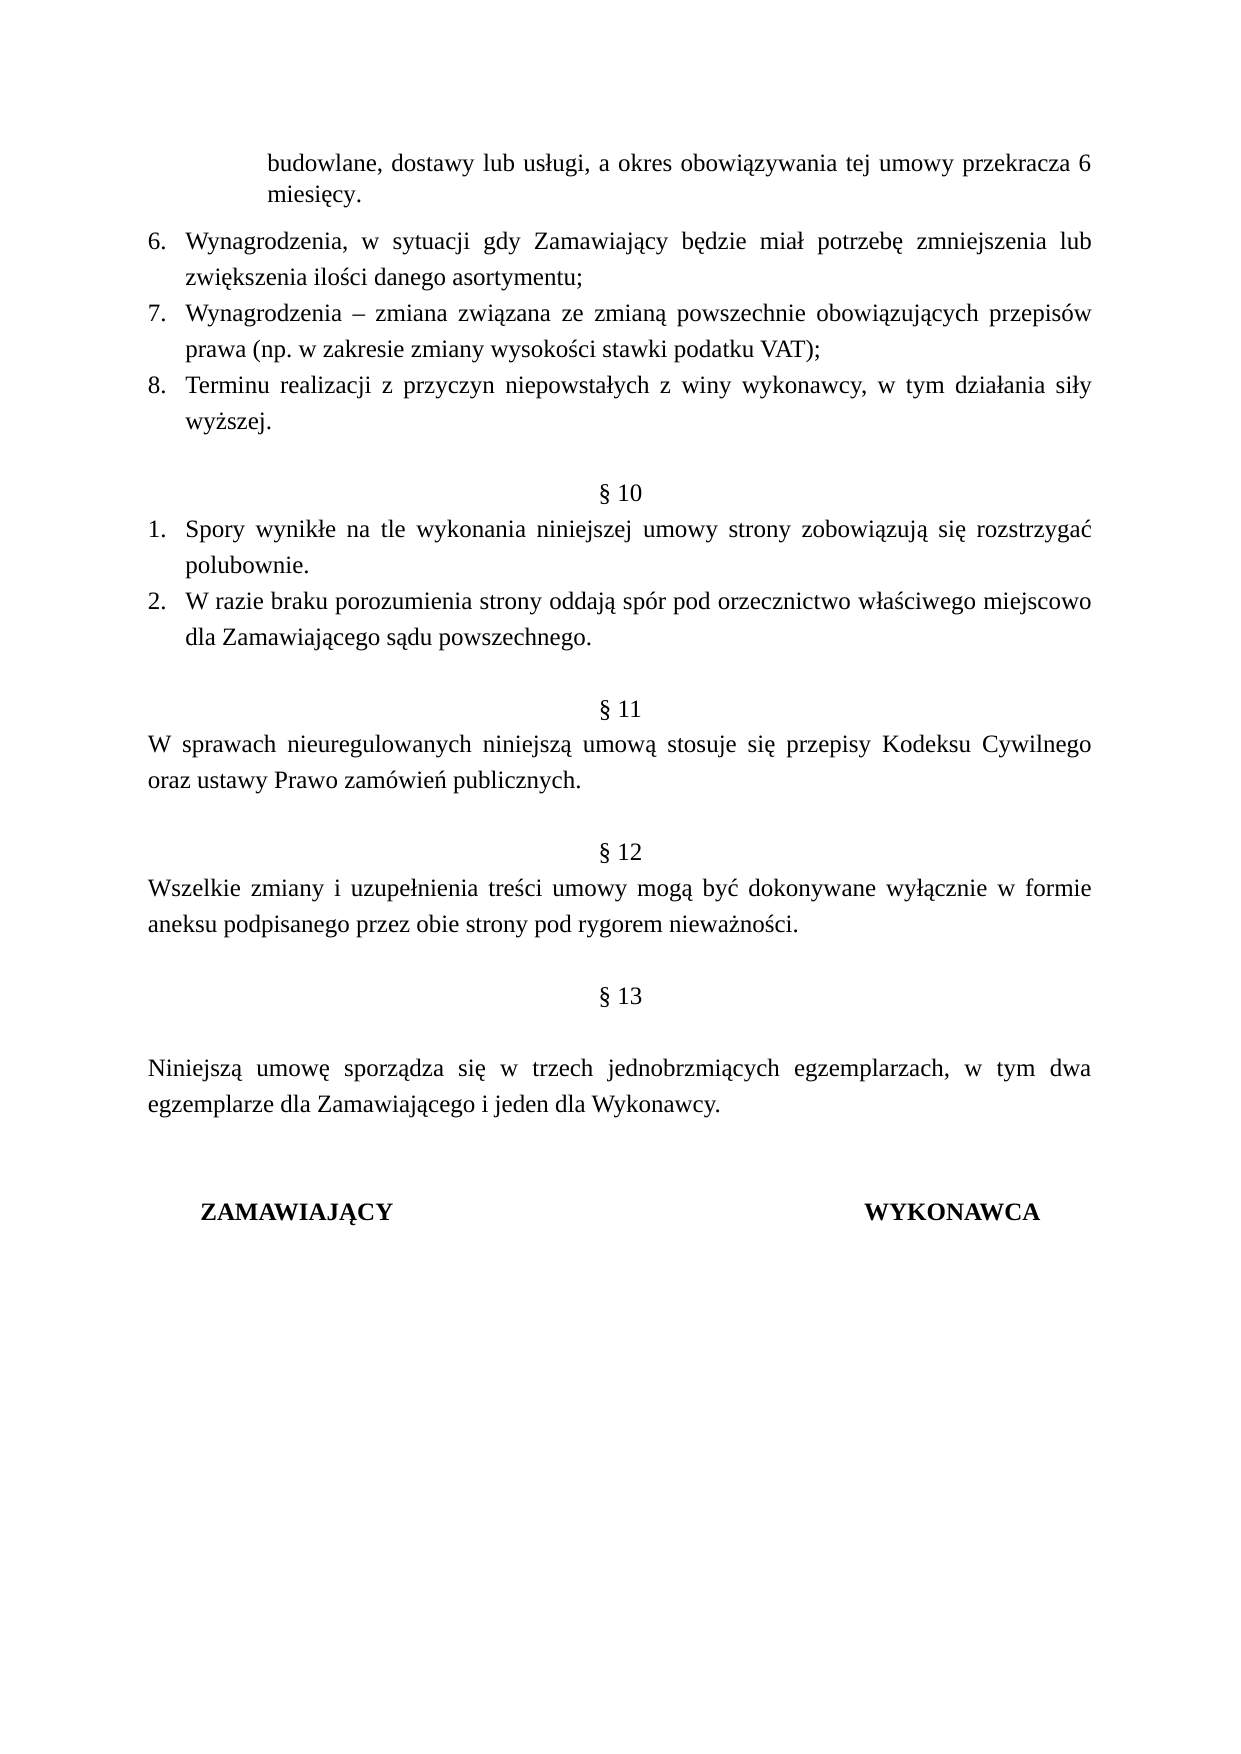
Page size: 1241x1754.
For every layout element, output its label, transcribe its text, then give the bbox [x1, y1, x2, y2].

text § 13 [148, 981, 1092, 1010]
list W razie braku porozumienia strony oddają spór pod orzecznictwo właściwego miejscowo dla Zamawiającego sądu powszechnego. [148, 586, 1092, 651]
list Terminu realizacji z przyczyn niepowstałych z winy wykonawcy, w tym działania siły wyższej. [148, 370, 1092, 435]
text Wszelkie zmiany i uzupełnienia treści umowy mogą być dokonywane wyłącznie w formie aneksu podpisanego przez obie strony pod rygorem nieważności. [148, 873, 1092, 938]
text § 12 [148, 837, 1092, 866]
list Spory wynikłe na tle wykonania niniejszej umowy strony zobowiązują się rozstrzygać polubownie. [148, 514, 1092, 579]
list Wynagrodzenia – zmiana związana ze zmianą powszechnie obowiązujących przepisów prawa (np. w zakresie zmiany wysokości stawki podatku VAT); [148, 298, 1092, 363]
text § 10 [148, 478, 1092, 507]
list Wynagrodzenia, w sytuacji gdy Zamawiający będzie miał potrzebę zmniejszenia lub zwiększenia ilości danego asortymentu; [148, 226, 1092, 291]
text ZAMAWIAJĄCY WYKONAWCA [148, 1197, 1092, 1226]
text W sprawach nieuregulowanych niniejszą umową stosuje się przepisy Kodeksu Cywilnego oraz ustawy Prawo zamówień publicznych. [148, 729, 1092, 794]
text Niniejszą umowę sporządza się w trzech jednobrzmiących egzemplarzach, w tym dwa egzemplarze dla Zamawiającego i jeden dla Wykonawcy. [148, 1053, 1092, 1118]
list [229, 148, 1092, 207]
text § 11 [148, 694, 1092, 722]
